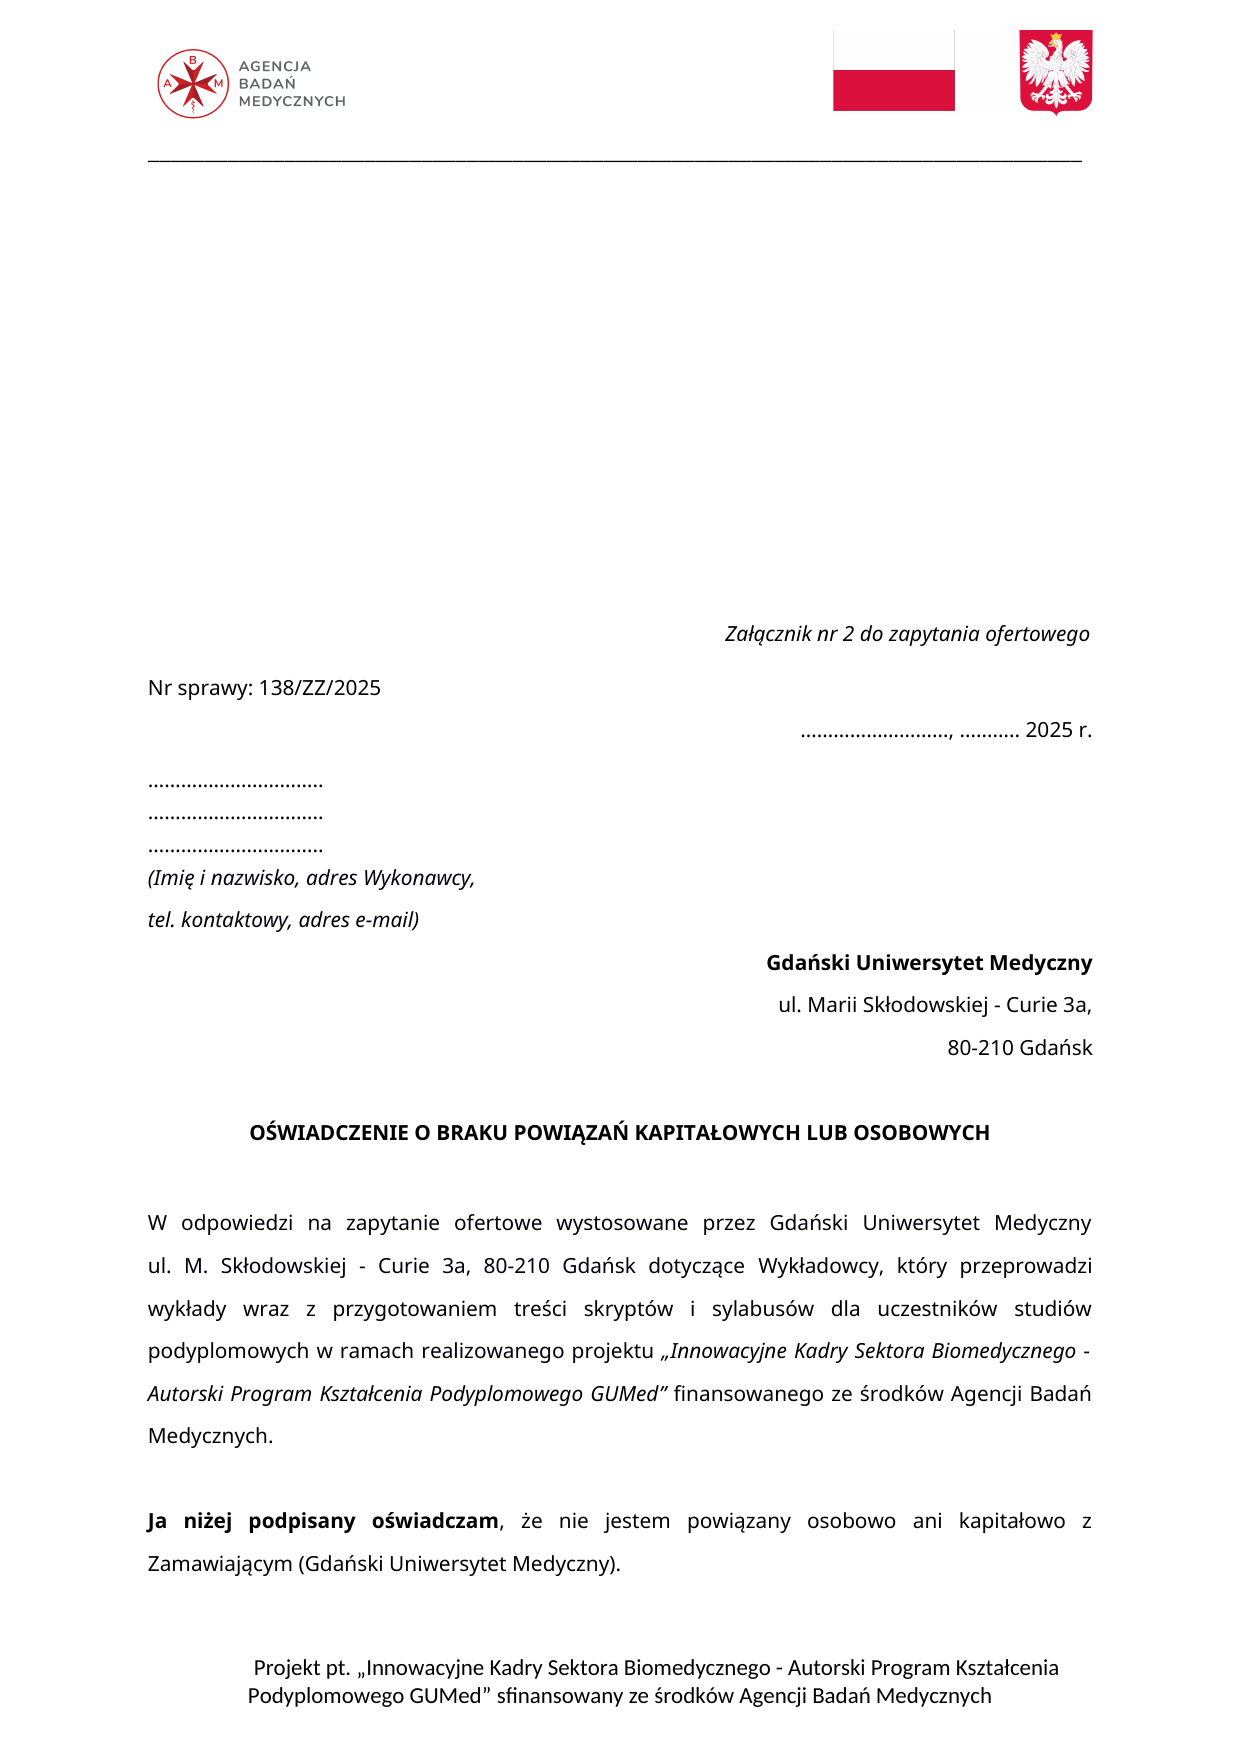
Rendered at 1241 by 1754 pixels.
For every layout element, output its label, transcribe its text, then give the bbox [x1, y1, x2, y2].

text ………………………….. [148, 765, 1093, 793]
text ………………………, ……….. 2025 r. [148, 716, 1093, 744]
text 80-210 Gdańsk [148, 1033, 1093, 1061]
text Nr sprawy: 138/ZZ/2025 [148, 673, 1093, 701]
picture [147, 29, 353, 138]
text ul. Marii Skłodowskiej - Curie 3a, [148, 990, 1093, 1019]
text ………………………….. [148, 797, 1093, 826]
picture [833, 30, 1093, 116]
text ………………………….. [148, 830, 1093, 858]
text Załącznik nr 2 do zapytania ofertowego [148, 619, 1093, 648]
text Gdański Uniwersytet Medyczny [148, 948, 1093, 976]
text tel. kontaktowy, adres e-mail) [148, 905, 1093, 934]
text (Imię i nazwisko, adres Wykonawcy, [148, 863, 1093, 891]
list W odpowiedzi na zapytanie ofertowe wystosowane przez Gdański Uniwersytet Medyczny ul. M. Skłodowskiej - Curie 3a, 80-210 Gdańsk dotyczące Wykładowcy, który przeprowadzi wykłady wraz z przygotowaniem treści skryptów i sylabusów dla uczestników studiów podyplomowych w ramach realizowanego projektu „Innowacyjne Kadry Sektora Biomedycznego - Autorski Program Kształcenia Podyplomowego GUMed” finansowanego ze środków Agencji Badań Medycznych. [148, 1208, 1093, 1450]
text OŚWIADCZENIE O BRAKU POWIĄZAŃ KAPITAŁOWYCH LUB OSOBOWYCH [148, 1118, 1093, 1147]
text Ja niżej podpisany oświadczam, że nie jestem powiązany osobowo ani kapitałowo z Zamawiającym (Gdański Uniwersytet Medyczny). [148, 1507, 1093, 1578]
